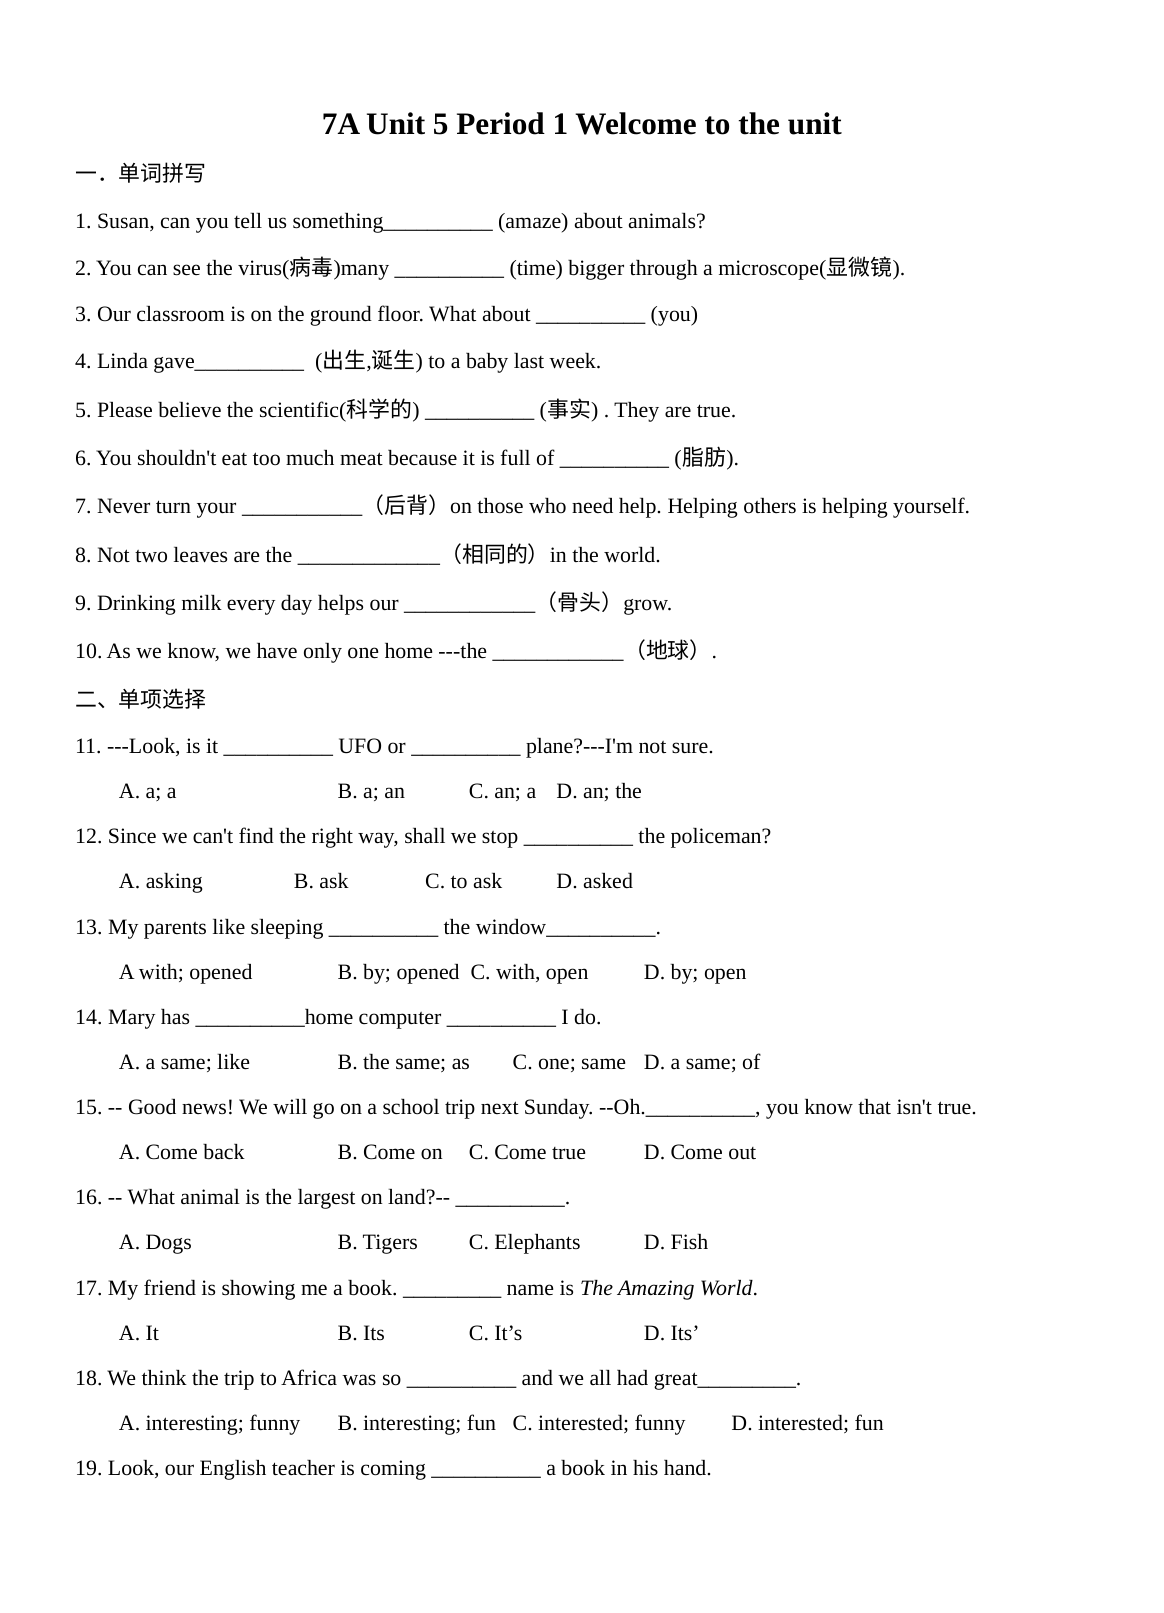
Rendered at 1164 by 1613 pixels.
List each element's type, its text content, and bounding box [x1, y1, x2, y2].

text A. It B. Its C. It’s D. Its’ [75, 1316, 1088, 1348]
text 9. Drinking milk every day helps our ____________（骨头）grow. [75, 584, 1088, 617]
text 11. ---Look, is it __________ UFO or __________ plane?---I'm not sure. [75, 729, 1088, 762]
text 1. Susan, can you tell us something__________ (amaze) about animals? [75, 204, 1088, 237]
text 12. Since we can't find the right way, shall we stop __________ the policeman? [75, 820, 1088, 852]
list My parents like sleeping __________ the window__________. [75, 910, 1088, 942]
text 6. You shouldn't eat too much meat because it is full of __________ (脂肪). [75, 439, 1088, 472]
text 5. Please believe the scientific(科学的) __________ (事实) . They are true. [75, 391, 1088, 424]
text 3. Our classroom is on the ground floor. What about __________ (you) [75, 298, 1088, 330]
text A. Come back B. Come on C. Come true D. Come out [75, 1136, 1088, 1168]
text A. interesting; funny B. interesting; fun C. interested; funny D. interested; fun [75, 1406, 1088, 1439]
text 二、单项选择 [75, 681, 1088, 714]
list asking B. ask C. to ask D. asked [75, 865, 1088, 897]
text 15. -- Good news! We will go on a school trip next Sunday. --Oh.__________, you know that isn't true. [75, 1090, 1088, 1123]
text A. a; a B. a; an C. an; a D. an; the [75, 775, 1088, 807]
text 7A Unit 5 Period 1 Welcome to the unit [75, 91, 1088, 156]
text 10. As we know, we have only one home ---the ____________（地球）. [75, 633, 1088, 665]
text 18. We think the trip to Africa was so __________ and we all had great_________. [75, 1361, 1088, 1393]
text 4. Linda gave__________ (出生,诞生) to a baby last week. [75, 343, 1088, 375]
text 2. You can see the virus(病毒)many __________ (time) bigger through a microscope(显微镜). [75, 249, 1088, 282]
text A with; opened B. by; opened C. with, open D. by; open [75, 955, 1088, 988]
text 19. Look, our English teacher is coming __________ a book in his hand. [75, 1451, 1088, 1484]
text 8. Not two leaves are the _____________（相同的）in the world. [75, 536, 1088, 569]
text 7. Never turn your ___________（后背）on those who need help. Helping others is helping yourself. [75, 488, 1088, 520]
text A. a same; like B. the same; as C. one; same D. a same; of [75, 1045, 1088, 1078]
text 17. My friend is showing me a book. _________ name is The Amazing World. [75, 1271, 1088, 1303]
list Mary has __________home computer __________ I do. [75, 1000, 1088, 1033]
text 一．单词拼写 [75, 156, 1088, 188]
text 16. -- What animal is the largest on land?-- __________. [75, 1181, 1088, 1213]
text A. Dogs B. Tigers C. Elephants D. Fish [75, 1226, 1088, 1258]
